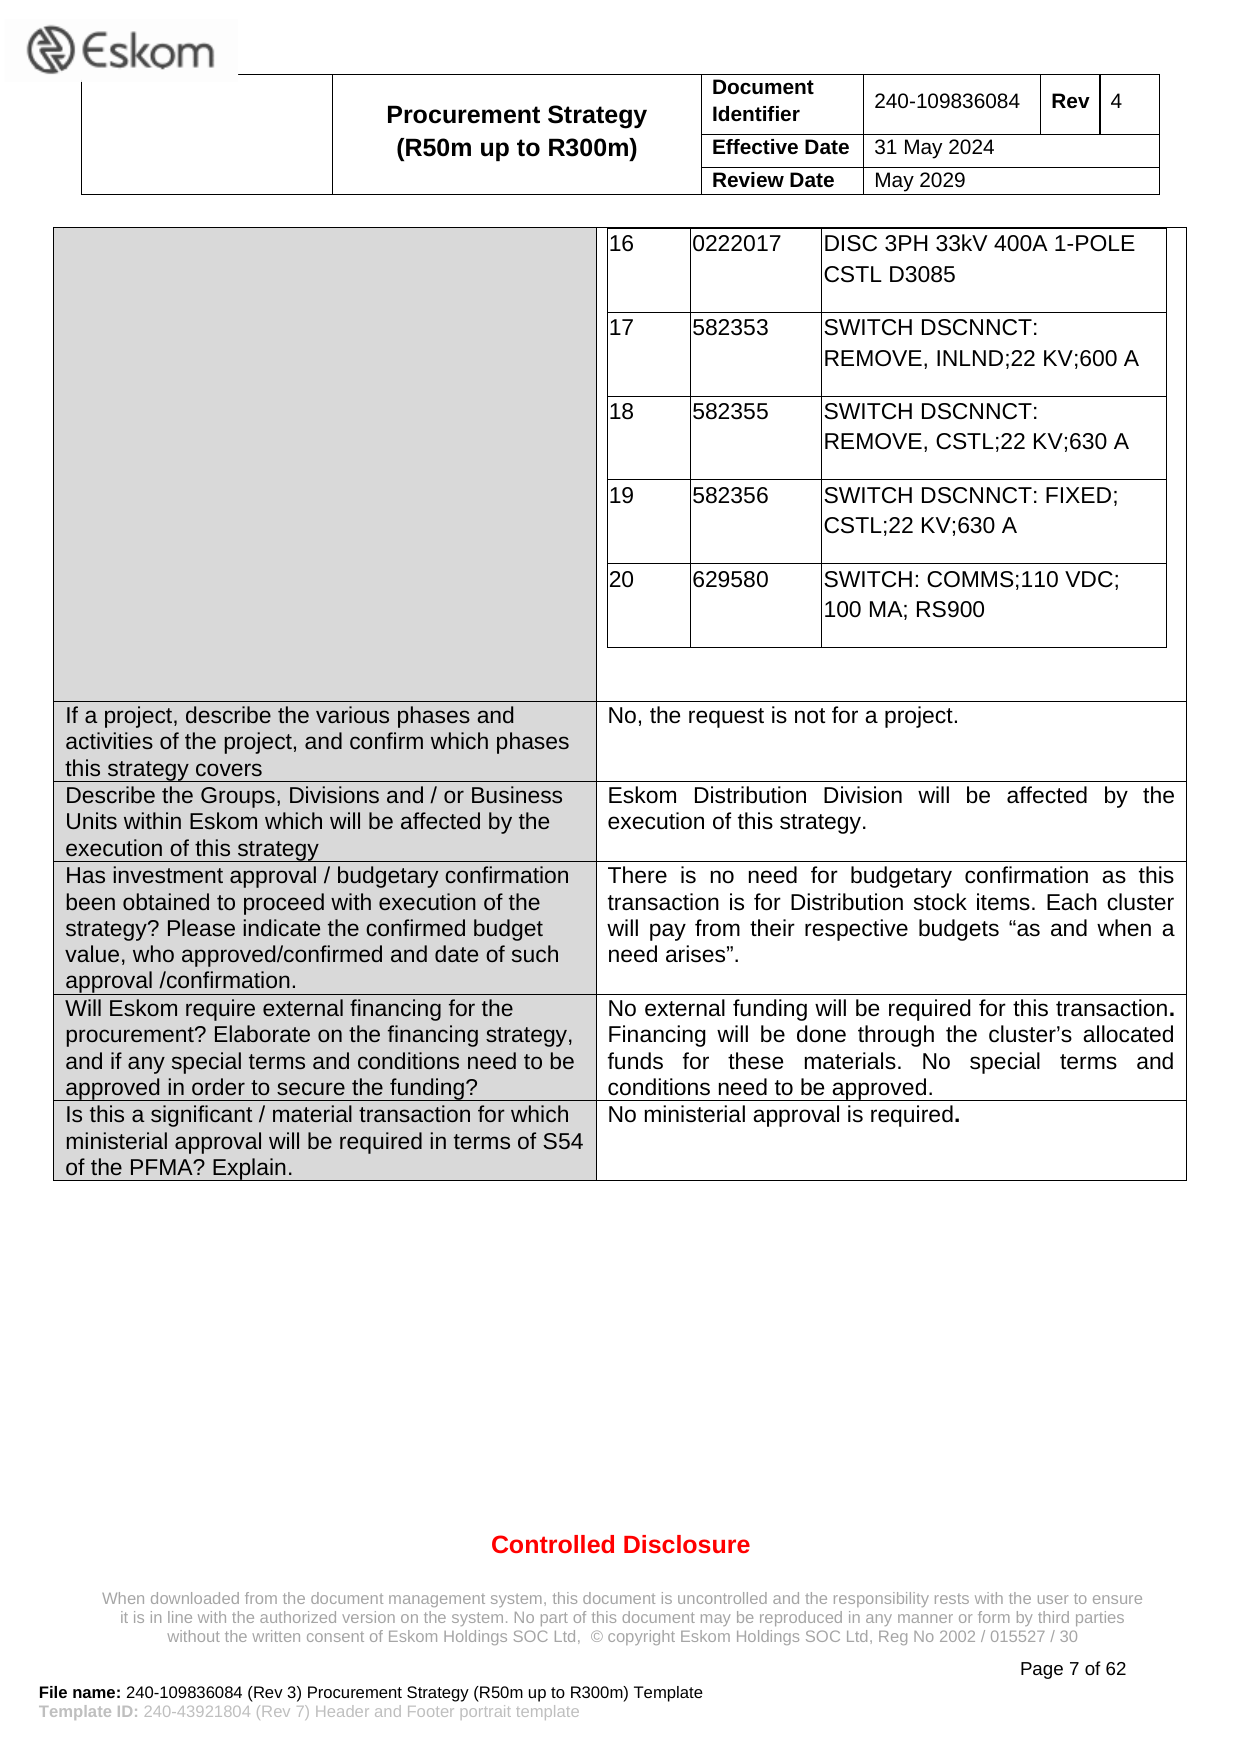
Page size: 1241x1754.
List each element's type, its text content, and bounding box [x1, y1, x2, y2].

table_cell No ministerial approval is required. [597, 1101, 1186, 1180]
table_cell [54, 228, 596, 701]
table_cell No, the request is not for a project. [597, 702, 1186, 781]
table_cell Eskom Distribution Division will be affected by the execution of this strategy. [597, 782, 1186, 861]
table_cell There is no need for budgetary confirmation as this transaction is for Distribution stock items. Each cluster will pay from their respective budgets “as and when a need arises”. [597, 862, 1186, 994]
table_cell Has investment approval / budgetary confirmation been obtained to proceed with execution of the strategy? Please indicate the confirmed budget value, who approved/confirmed and date of such approval /confirmation. [54, 862, 596, 994]
table_cell No external funding will be required for this transaction. Financing will be done through the cluster’s allocated funds for these materials. No special terms and conditions need to be approved. [597, 995, 1186, 1100]
table_cell Will Eskom require external financing for the procurement? Elaborate on the financing strategy, and if any special terms and conditions need to be approved in order to secure the funding? [54, 995, 596, 1100]
table_cell Describe the Groups, Divisions and / or Business Units within Eskom which will be affected by the execution of this strategy [54, 782, 596, 861]
table_cell Is this a significant / material transaction for which ministerial approval will be required in terms of S54 of the PFMA? Explain. [54, 1101, 596, 1180]
table_cell If a project, describe the various phases and activities of the project, and confirm which phases this strategy covers [54, 702, 596, 781]
